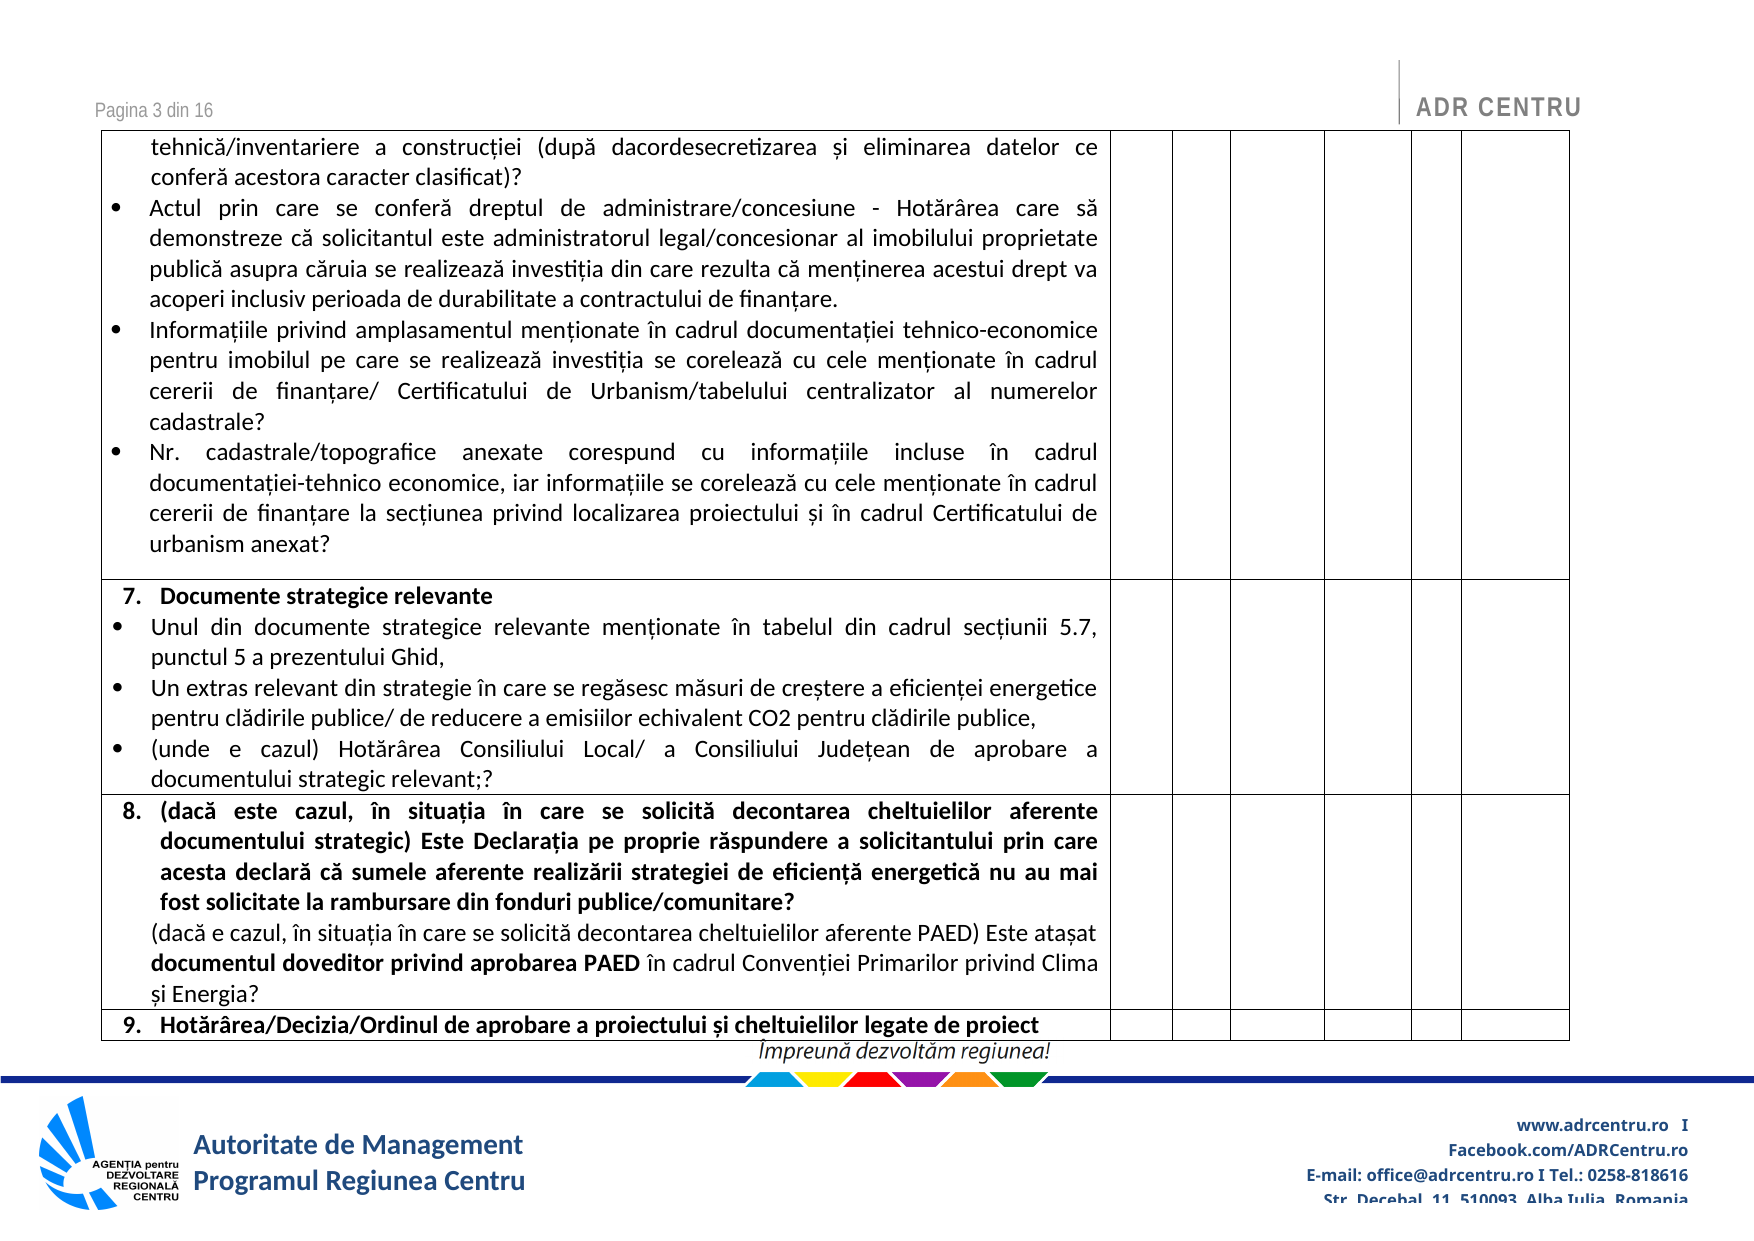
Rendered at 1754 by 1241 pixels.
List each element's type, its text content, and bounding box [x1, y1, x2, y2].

table_cell [1325, 1010, 1411, 1040]
table_cell [1325, 580, 1411, 794]
table_cell [1173, 580, 1230, 794]
picture [39, 1096, 179, 1210]
table_cell [1231, 795, 1324, 1008]
table_cell [1462, 580, 1569, 794]
table_cell [1173, 1010, 1230, 1040]
table_cell [1111, 580, 1172, 794]
table_cell [1462, 1010, 1569, 1040]
table_cell [1325, 131, 1411, 579]
table_cell [1111, 1010, 1172, 1040]
table_cell [1412, 795, 1461, 1008]
table_cell [1111, 795, 1172, 1008]
table_cell [1462, 131, 1569, 579]
table_cell [1325, 795, 1411, 1008]
picture [791, 1072, 1754, 1087]
table_cell [1231, 131, 1324, 579]
table_cell [1412, 131, 1461, 579]
table_cell [1412, 580, 1461, 794]
table_cell (dacă este cazul, în situația în care se solicită decontarea cheltuielilor aferente documentului strategic) Este Declarația pe proprie răspundere a solicitantului prin care acesta declară că sumele aferente realizării strategiei de eficiență energetică nu au mai fost solicitate la rambursare din fonduri publice/comunitare? (dacă e cazul, în situația în care se solicită decontarea cheltuielilor aferente PAED) Este atașat documentul doveditor privind aprobarea PAED în cadrul Convenției Primarilor privind Clima și Energia? [102, 795, 1110, 1008]
table_cell [1231, 580, 1324, 794]
table_cell [1173, 795, 1230, 1008]
table_cell [1173, 131, 1230, 579]
picture [0, 1072, 758, 1087]
table_cell [1111, 131, 1172, 579]
table_cell [1462, 795, 1569, 1008]
table_cell [1412, 1010, 1461, 1040]
table_cell [1231, 1010, 1324, 1040]
table_cell Documente strategice relevante Unul din documente strategice relevante menționate în tabelul din cadrul secțiunii 5.7, punctul 5 a prezentului Ghid, Un extras relevant din strategie în care se regăsesc măsuri de creștere a eficienței energetice pentru clădirile publice/ de reducere a emisiilor echivalent CO2 pentru clădirile publice, (unde e cazul) Hotărârea Consiliului Local/ a Consiliului Județean de aprobare a documentului strategic relevant;? [102, 580, 1110, 794]
picture [745, 1041, 1064, 1064]
